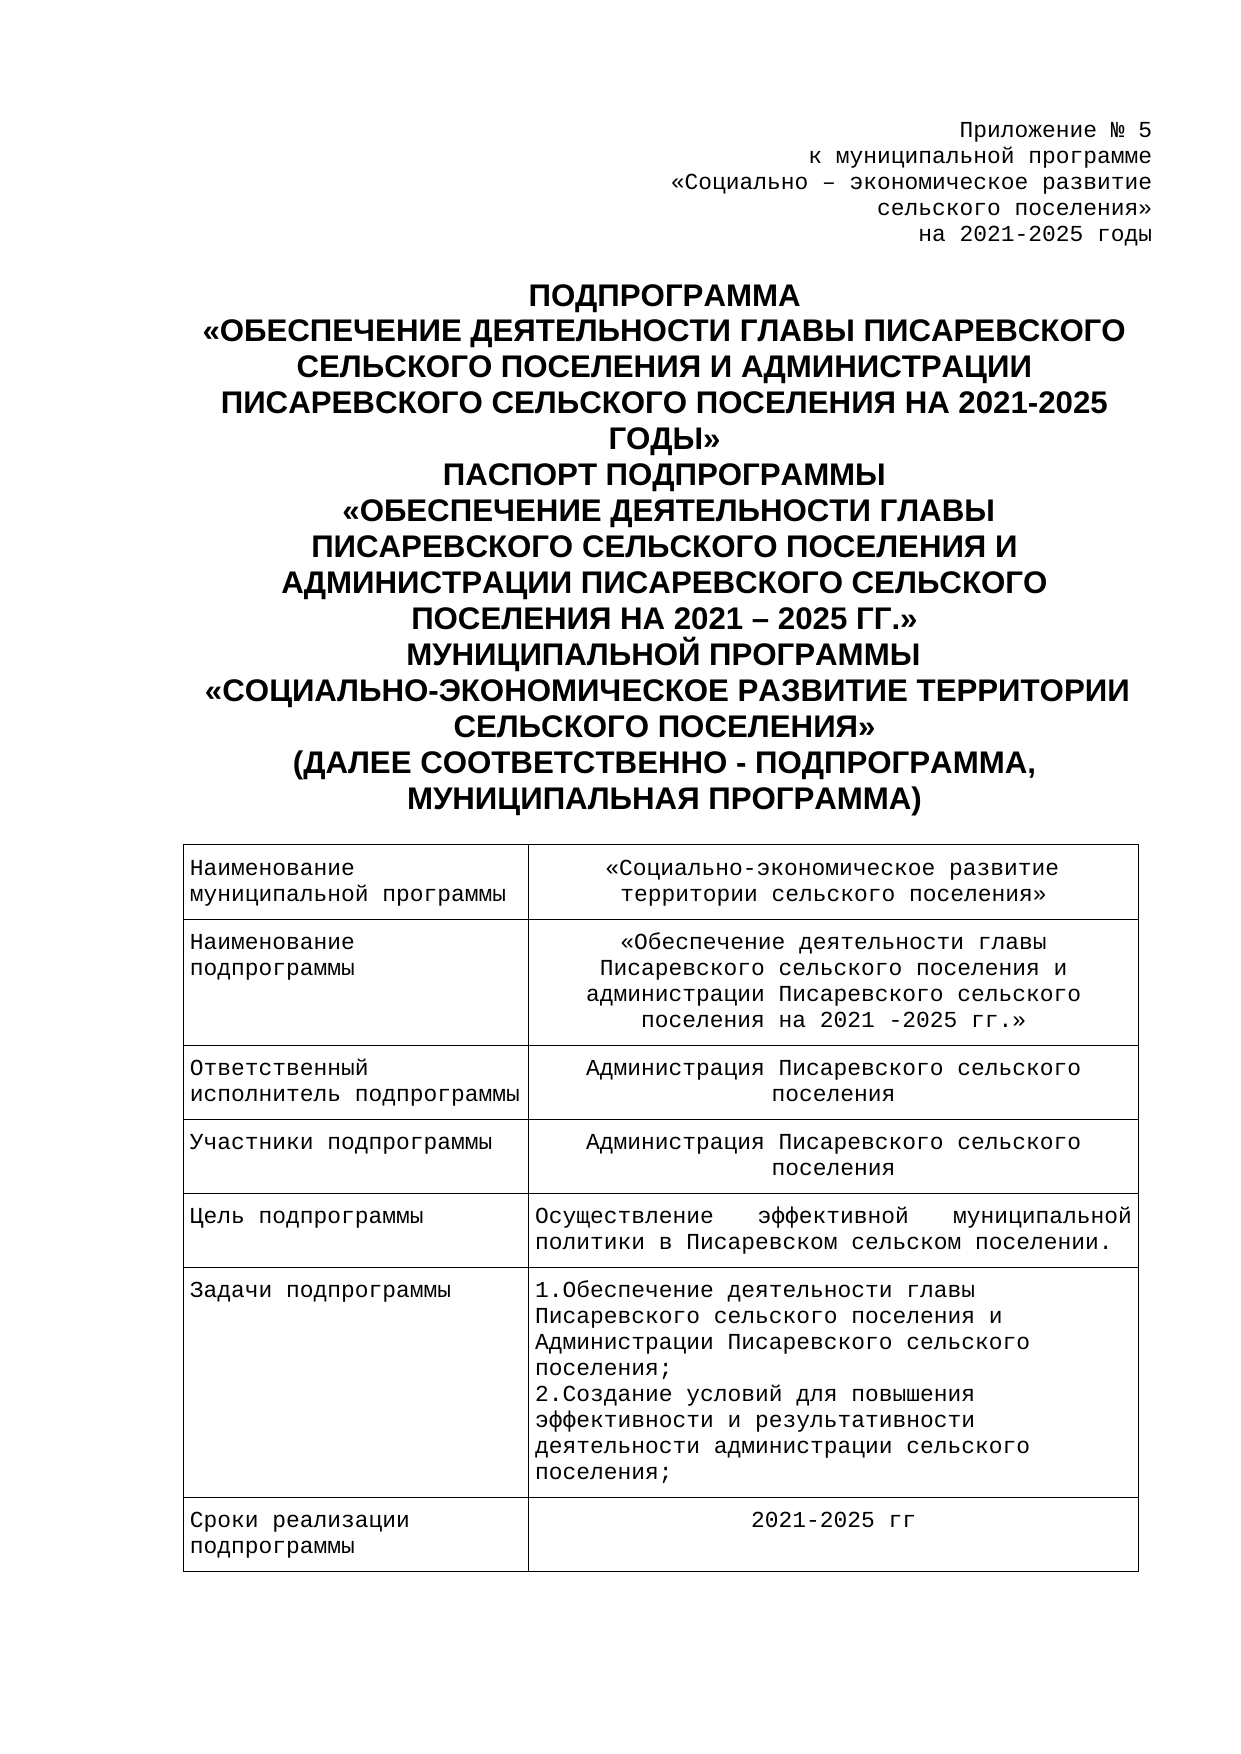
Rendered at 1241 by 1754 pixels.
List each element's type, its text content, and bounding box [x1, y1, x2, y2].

text (далее соответственно - подпрограмма, муниципальная программа) [177, 744, 1152, 816]
text Подпрограмма [177, 277, 1152, 312]
text сельского поселения» [177, 196, 1152, 222]
text «Социально-экономическое развитие территории сельского поселения» [175, 672, 1152, 744]
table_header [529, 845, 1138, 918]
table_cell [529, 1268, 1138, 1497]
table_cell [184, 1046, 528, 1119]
text на 2021-2025 годы [177, 222, 1152, 248]
text к муниципальной программе [177, 144, 1152, 170]
text Паспорт подпрограммы [177, 456, 1152, 492]
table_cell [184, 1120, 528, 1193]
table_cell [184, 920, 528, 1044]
text муниципальной программы [175, 636, 1152, 672]
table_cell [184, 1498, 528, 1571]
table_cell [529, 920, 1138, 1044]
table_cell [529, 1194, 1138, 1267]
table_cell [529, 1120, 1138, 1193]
text «Социально – экономическое развитие [177, 170, 1152, 196]
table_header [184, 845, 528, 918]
text Писаревского сельского поселения и администрации Писаревского сельского поселения на 2021 – 2025 гг.» [177, 528, 1152, 636]
text «Обеспечение деятельности главы [177, 492, 1152, 528]
text «Обеспечение деятельности главы Писаревского сельского поселения и Администрации Писаревского сельского поселения на 2021-2025 годы» [177, 312, 1152, 456]
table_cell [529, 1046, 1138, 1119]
text Приложение № 5 [177, 118, 1152, 144]
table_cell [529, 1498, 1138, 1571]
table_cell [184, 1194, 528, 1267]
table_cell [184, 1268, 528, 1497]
